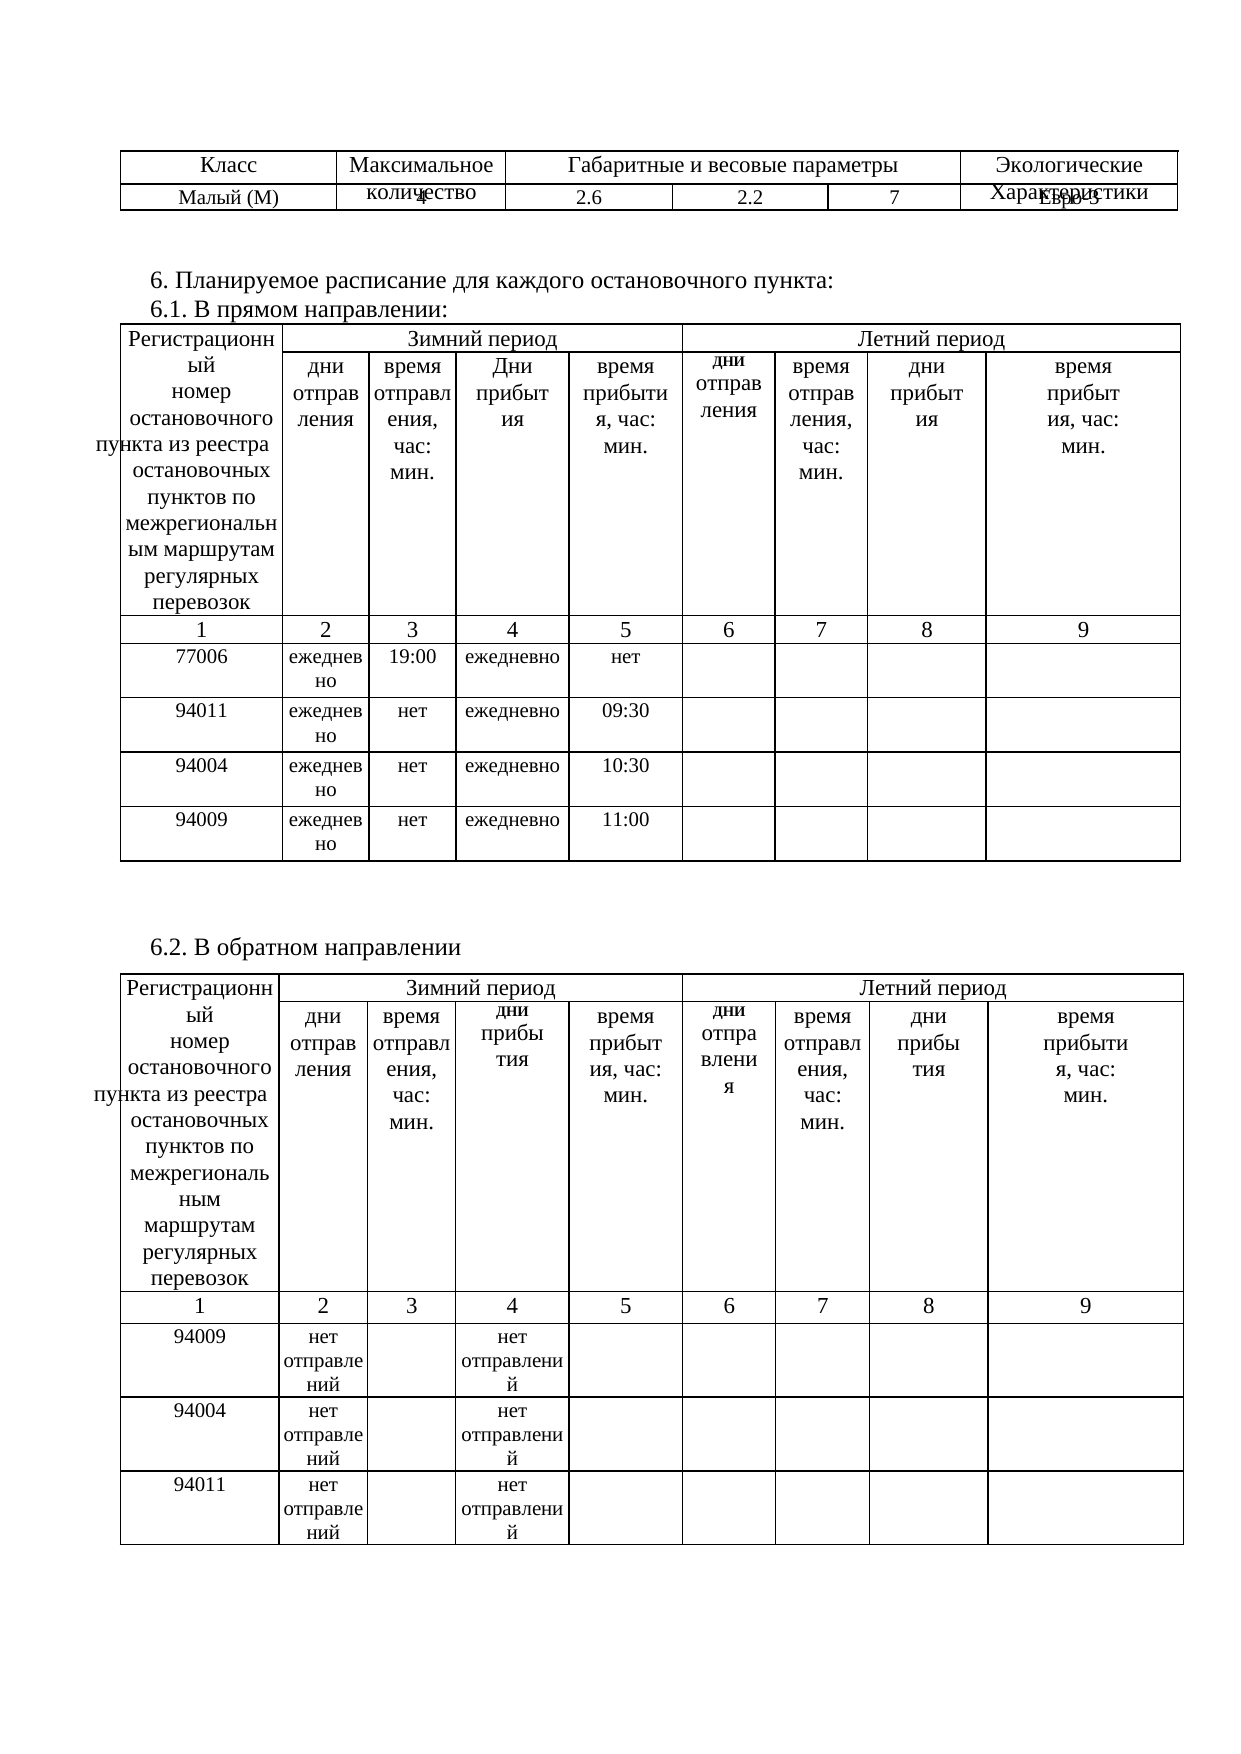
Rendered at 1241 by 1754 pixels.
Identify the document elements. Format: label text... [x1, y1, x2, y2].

table_cell [776, 807, 867, 860]
table_cell [683, 644, 774, 697]
table_cell [776, 1398, 869, 1470]
table_cell [987, 698, 1180, 751]
text 6.1. В прямом направлении: [150, 294, 1090, 323]
table_cell время отправ ления, час: мин. [776, 353, 867, 614]
table_cell 9 [987, 616, 1180, 642]
table_cell 6 [683, 1292, 775, 1322]
table_cell [776, 698, 867, 751]
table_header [121, 975, 278, 1291]
table_cell ежедневно [457, 753, 568, 806]
table_cell [776, 753, 867, 806]
table_cell [870, 1398, 987, 1470]
table_cell [870, 1472, 987, 1544]
table_cell 19:00 [370, 644, 455, 697]
table_cell 6 [683, 616, 774, 642]
table_cell [683, 1472, 775, 1544]
table_cell 94004 [121, 1398, 278, 1470]
table_cell 11:00 [570, 807, 682, 860]
table_cell нет [370, 753, 455, 806]
table_cell 94009 [121, 1324, 278, 1396]
table_cell 2 [280, 1292, 367, 1322]
table_cell [987, 753, 1180, 806]
table_cell [989, 1324, 1183, 1396]
table_cell Дни прибыт ия [457, 353, 568, 614]
table_cell Евро-3 [961, 185, 1177, 209]
table_cell 94009 [121, 807, 282, 860]
table_cell нет [370, 807, 455, 860]
table_cell ежедневно [457, 807, 568, 860]
table_cell время прибыти я, час: мин. [989, 1002, 1183, 1291]
table_cell [368, 1324, 455, 1396]
table_cell дни отправ ления [283, 353, 368, 614]
table_cell [570, 1324, 682, 1396]
table_cell [987, 807, 1180, 860]
table_cell 3 [368, 1292, 455, 1322]
table_cell [776, 644, 867, 697]
table_cell [776, 1472, 869, 1544]
table_cell ежедневно [283, 644, 368, 697]
table_cell 7 [776, 1292, 869, 1322]
table_cell время прибыт ия, час: мин. [987, 353, 1180, 614]
table_cell [368, 1472, 455, 1544]
table_cell 2.6 [506, 185, 672, 209]
table_cell 10:30 [570, 753, 682, 806]
table_cell дни прибыт ия [868, 353, 985, 614]
table_cell 9 [989, 1292, 1183, 1322]
table_cell Малый (М) [121, 185, 336, 209]
table_cell дни отправ ления [280, 1002, 367, 1291]
table_cell время прибыт ия, час: мин. [570, 1002, 682, 1291]
table_cell [683, 1398, 775, 1470]
table_cell нет отправлений [280, 1398, 367, 1470]
table_cell ДНИ прибы тия [456, 1002, 568, 1291]
table_cell [989, 1398, 1183, 1470]
table_cell 7 [776, 616, 867, 642]
table_cell [989, 1472, 1183, 1544]
table_cell [870, 1324, 987, 1396]
table_cell ежедневно [283, 698, 368, 751]
table_cell 8 [868, 616, 985, 642]
table_cell [868, 753, 985, 806]
table_cell 1 [121, 616, 282, 642]
table_cell [868, 698, 985, 751]
table_cell ДНИ отправ ления [683, 353, 774, 614]
table_cell 94004 [121, 753, 282, 806]
table_cell 2.2 [673, 185, 827, 209]
table_cell [987, 644, 1180, 697]
table_cell [570, 1398, 682, 1470]
text 6. Планируемое расписание для каждого остановочного пункта: [150, 266, 1090, 294]
table_cell 94011 [121, 698, 282, 751]
table_header Регистрационный номер остановочного пункта из реестра остановочных пунктов по межрегиональным маршрутам регулярных перевозок [121, 325, 282, 614]
table_header Максимальное количество [337, 152, 505, 183]
table_cell 8 [870, 1292, 987, 1322]
table_header Зимний период [283, 325, 682, 351]
table_header Зимний период [280, 975, 682, 1001]
table_cell ежедневно [457, 644, 568, 697]
table_header Класс [121, 152, 336, 183]
table_cell время отправл ения, час: мин. [776, 1002, 869, 1291]
table_cell 5 [570, 1292, 682, 1322]
table_cell [683, 1324, 775, 1396]
table_cell ДНИ отпра влени я [683, 1002, 775, 1291]
table_cell нет отправлений [456, 1472, 568, 1544]
table_cell 94011 [121, 1472, 278, 1544]
table_cell ежедневно [283, 753, 368, 806]
table_cell [683, 753, 774, 806]
table_cell [570, 1472, 682, 1544]
table_cell [776, 1324, 869, 1396]
table_cell нет отправлений [456, 1398, 568, 1470]
table_cell время отправл ения, час: мин. [370, 353, 455, 614]
table_cell 7 [829, 185, 960, 209]
table_cell 4 [456, 1292, 568, 1322]
table_cell 4 [457, 616, 568, 642]
table_cell нет отправлений [456, 1324, 568, 1396]
table_cell [368, 1398, 455, 1470]
table_cell ежедневно [283, 807, 368, 860]
table_cell нет отправлений [280, 1324, 367, 1396]
table_cell нет отправлений [280, 1472, 367, 1544]
table_cell [683, 807, 774, 860]
table_cell дни прибы тия [870, 1002, 987, 1291]
text 6.2. В обратном направлении [150, 932, 1090, 960]
table_header Летний период [683, 325, 1180, 351]
table_header Летний период [683, 975, 1183, 1001]
table_cell [683, 698, 774, 751]
table_cell 5 [570, 616, 682, 642]
table_header Экологические Характеристики [961, 152, 1177, 183]
table_cell время прибыти я, час: мин. [570, 353, 682, 614]
table_cell 4 [337, 185, 505, 209]
table_header Габаритные и весовые параметры [506, 152, 960, 183]
table_cell [868, 644, 985, 697]
table_cell ежедневно [457, 698, 568, 751]
table_cell 09:30 [570, 698, 682, 751]
table_cell [868, 807, 985, 860]
table_cell нет [370, 698, 455, 751]
table_cell 2 [283, 616, 368, 642]
table_cell 1 [121, 1292, 278, 1322]
table_cell время отправл ения, час: мин. [368, 1002, 455, 1291]
table_cell нет [570, 644, 682, 697]
table_cell 77006 [121, 644, 282, 697]
table_cell 3 [370, 616, 455, 642]
